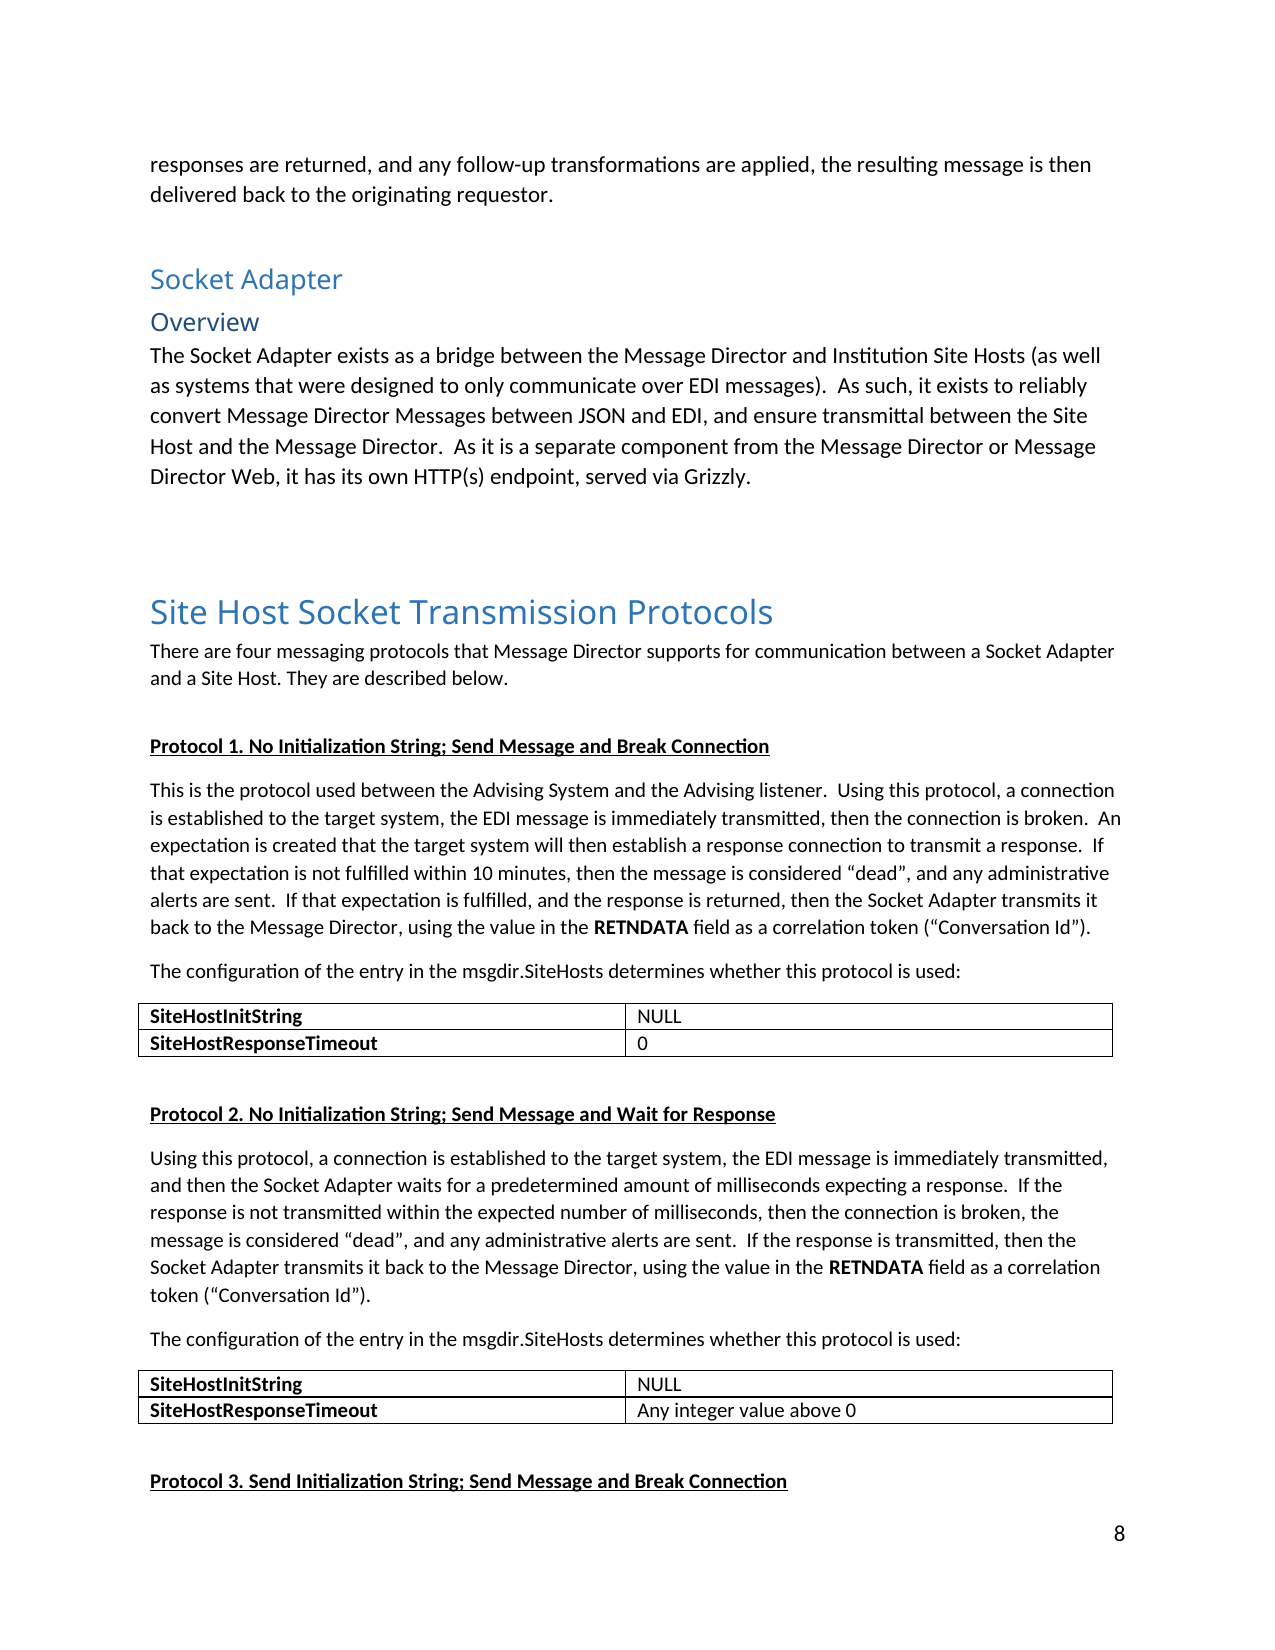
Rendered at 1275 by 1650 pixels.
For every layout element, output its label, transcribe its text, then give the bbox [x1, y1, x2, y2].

text Protocol 1. No Initialization String; Send Message and Break Connection [150, 733, 1125, 759]
subtitle Overview [150, 304, 1125, 338]
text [150, 150, 1125, 208]
text Protocol 3. Send Initialization String; Send Message and Break Connection [150, 1468, 1125, 1493]
subtitle Site Host Socket Transmission Protocols [150, 589, 1125, 634]
text The configuration of the entry in the msgdir.SiteHosts determines whether this protocol is used: [150, 959, 1125, 984]
table_cell SiteHostResponseTimeout [139, 1398, 625, 1423]
text Using this protocol, a connection is established to the target system, the EDI message is immediately transmitted, and then the Socket Adapter waits for a predetermined amount of milliseconds expecting a response. If the response is not transmitted within the expected number of milliseconds, then the connection is broken, the message is considered “dead”, and any administrative alerts are sent. If the response is transmitted, then the Socket Adapter transmits it back to the Message Director, using the value in the RETNDATA field as a correlation token (“Conversation Id”). [150, 1145, 1125, 1307]
table_cell Any integer value above 0 [626, 1398, 1112, 1423]
table_header SiteHostInitString [139, 1371, 625, 1396]
text This is the protocol used between the Advising System and the Advising listener. Using this protocol, a connection is established to the target system, the EDI message is immediately transmitted, then the connection is broken. An expectation is created that the target system will then establish a response connection to transmit a response. If that expectation is not fulfilled within 10 minutes, then the message is considered “dead”, and any administrative alerts are sent. If that expectation is fulfilled, and the response is returned, then the Socket Adapter transmits it back to the Message Director, using the value in the RETNDATA field as a correlation token (“Conversation Id”). [150, 778, 1125, 940]
text The Socket Adapter exists as a bridge between the Message Director and Institution Site Hosts (as well as systems that were designed to only communicate over EDI messages). As such, it exists to reliably convert Message Director Messages between JSON and EDI, and ensure transmittal between the Site Host and the Message Director. As it is a separate component from the Message Director or Message Director Web, it has its own HTTP(s) endpoint, served via Grizzly. [150, 341, 1125, 490]
table_cell 0 [626, 1030, 1112, 1056]
table_header NULL [626, 1371, 1112, 1396]
table_header NULL [626, 1004, 1112, 1029]
subtitle Socket Adapter [150, 260, 1125, 297]
table_cell SiteHostResponseTimeout [139, 1030, 625, 1056]
text There are four messaging protocols that Message Director supports for communication between a Socket Adapter and a Site Host. They are described below. [150, 638, 1125, 691]
text Protocol 2. No Initialization String; Send Message and Wait for Response [150, 1101, 1125, 1126]
table_header SiteHostInitString [139, 1004, 625, 1029]
text The configuration of the entry in the msgdir.SiteHosts determines whether this protocol is used: [150, 1326, 1125, 1351]
